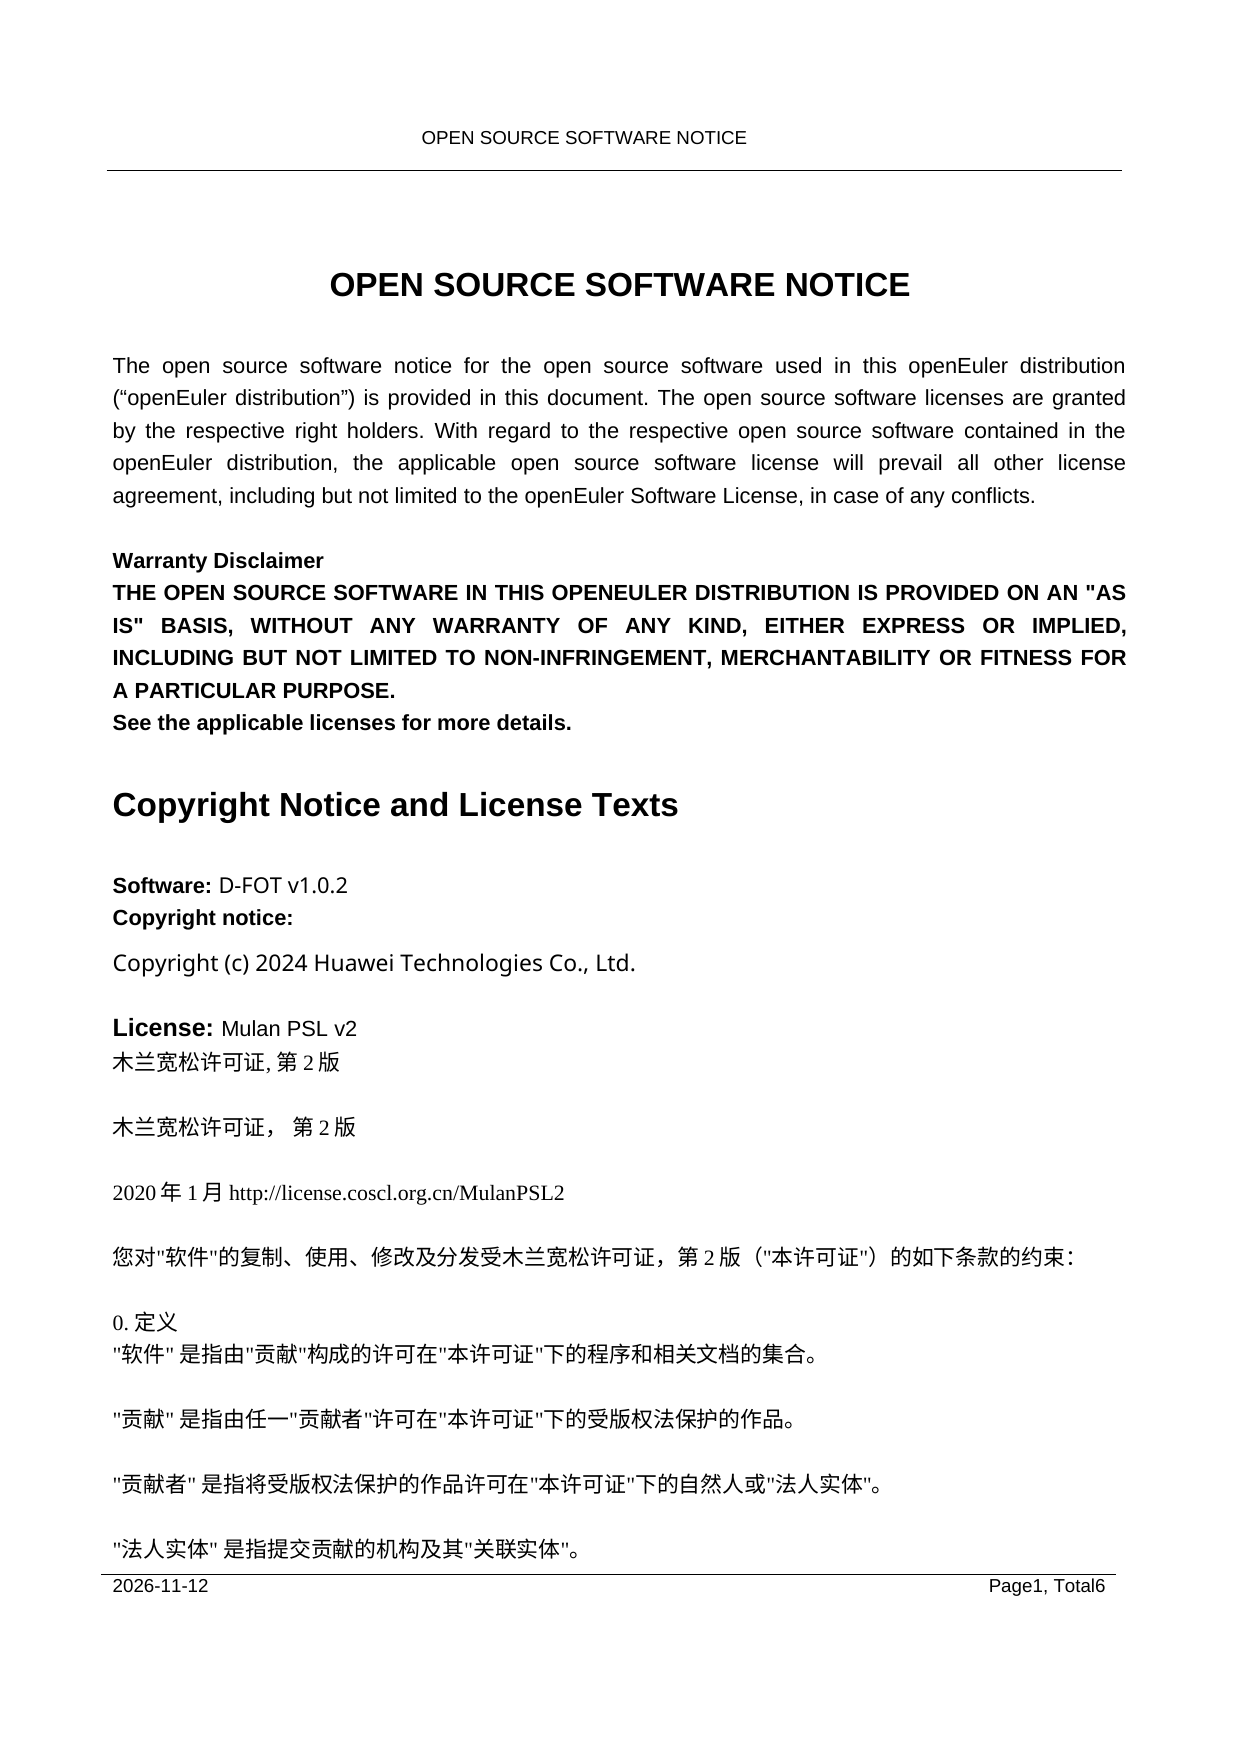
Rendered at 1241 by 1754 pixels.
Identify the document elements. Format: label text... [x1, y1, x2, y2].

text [112, 1044, 1128, 1564]
text License: Mulan PSL v2 [112, 1012, 1128, 1044]
text Copyright notice: [112, 901, 1128, 934]
text OPEN SOURCE SOFTWARE NOTICE [112, 251, 1128, 316]
text Copyright (c) 2024 Huawei Technologies Co., Ltd. [112, 947, 1128, 1012]
text The open source software notice for the open source software used in this openEuler distribution (“openEuler distribution”) is provided in this document. The open source software licenses are granted by the respective right holders. With regard to the respective open source software contained in the openEuler distribution, the applicable open source software license will prevail all other license agreement, including but not limited to the openEuler Software License, in case of any conflicts. [112, 349, 1128, 511]
text THE OPEN SOURCE SOFTWARE IN THIS OPENEULER DISTRIBUTION IS PROVIDED ON AN "AS IS" BASIS, WITHOUT ANY WARRANTY OF ANY KIND, EITHER EXPRESS OR IMPLIED, INCLUDING BUT NOT LIMITED TO NON-INFRINGEMENT, MERCHANTABILITY OR FITNESS FOR A PARTICULAR PURPOSE. See the applicable licenses for more details. [112, 576, 1128, 739]
text Warranty Disclaimer [112, 544, 1128, 576]
title Software: D-FOT v1.0.2 [112, 869, 1128, 901]
text Copyright Notice and License Texts [112, 771, 1128, 836]
